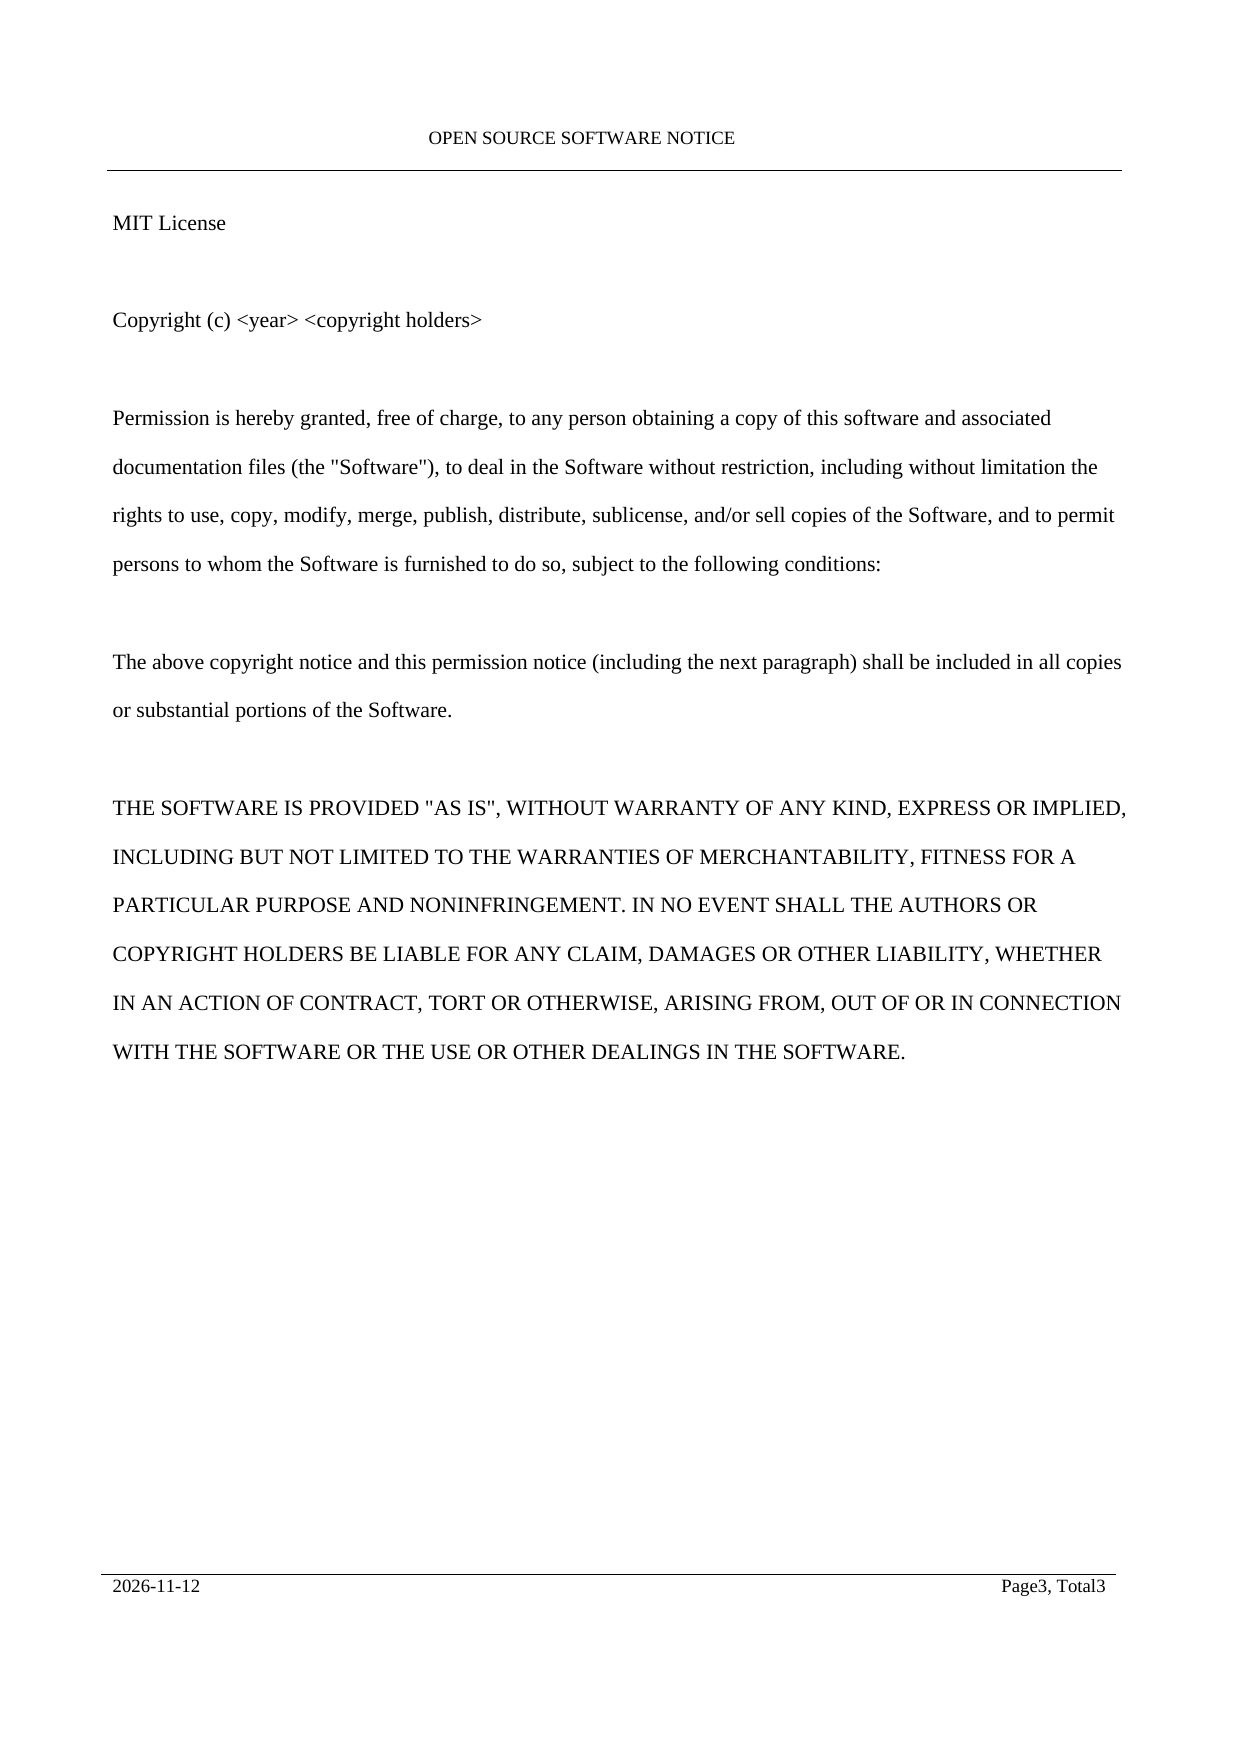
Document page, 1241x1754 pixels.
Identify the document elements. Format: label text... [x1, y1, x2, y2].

text MIT License Copyright (c) <year> <copyright holders> Permission is hereby granted, free of charge, to any person obtaining a copy of this software and associated documentation files (the "Software"), to deal in the Software without restriction, including without limitation the rights to use, copy, modify, merge, publish, distribute, sublicense, and/or sell copies of the Software, and to permit persons to whom the Software is furnished to do so, subject to the following conditions: The above copyright notice and this permission notice (including the next paragraph) shall be included in all copies or substantial portions of the Software. THE SOFTWARE IS PROVIDED "AS IS", WITHOUT WARRANTY OF ANY KIND, EXPRESS OR IMPLIED, INCLUDING BUT NOT LIMITED TO THE WARRANTIES OF MERCHANTABILITY, FITNESS FOR A PARTICULAR PURPOSE AND NONINFRINGEMENT. IN NO EVENT SHALL THE AUTHORS OR COPYRIGHT HOLDERS BE LIABLE FOR ANY CLAIM, DAMAGES OR OTHER LIABILITY, WHETHER IN AN ACTION OF CONTRACT, TORT OR OTHERWISE, ARISING FROM, OUT OF OR IN CONNECTION WITH THE SOFTWARE OR THE USE OR OTHER DEALINGS IN THE SOFTWARE. [112, 206, 1128, 1068]
